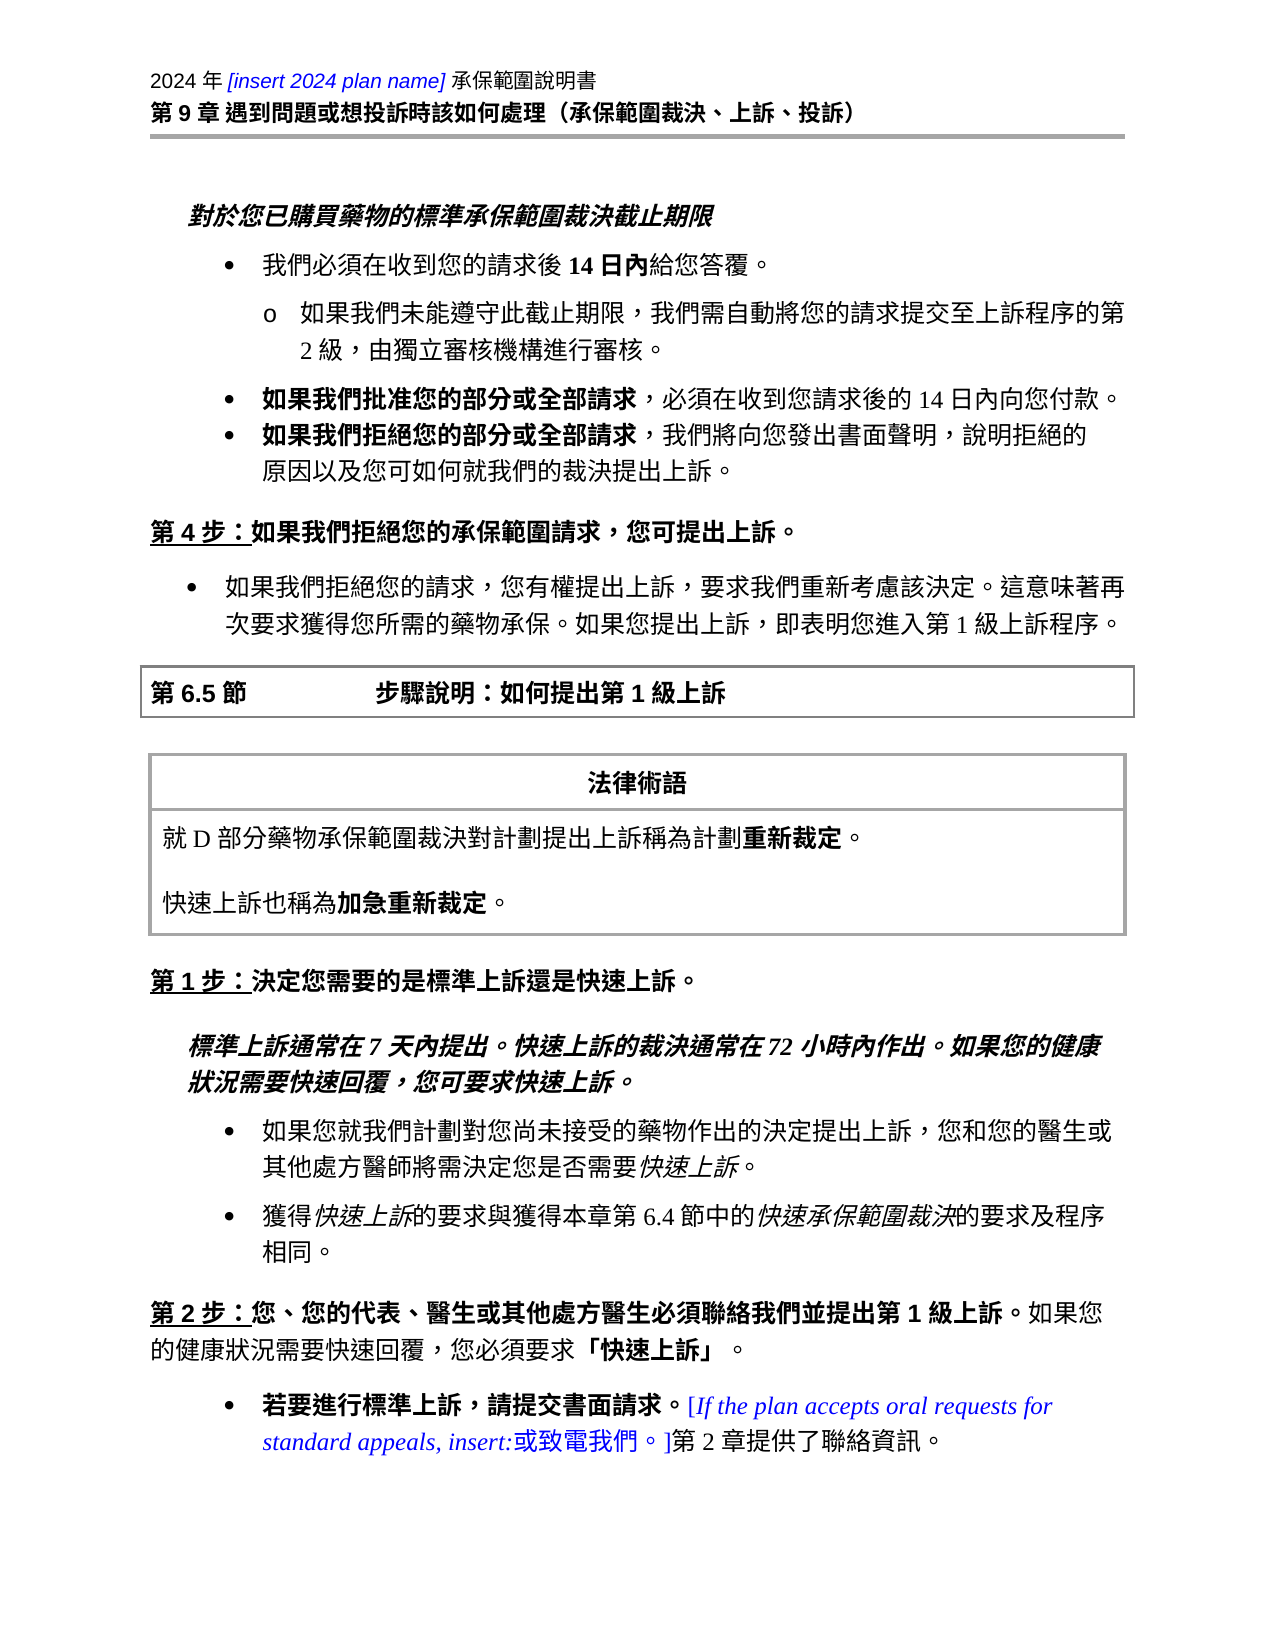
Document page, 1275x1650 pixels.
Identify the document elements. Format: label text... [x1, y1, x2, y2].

list 如果我們拒絕您的請求，您有權提出上訴，要求我們重新考慮該決定。這意味著再次要求獲得您所需的藥物承保。如果您提出上訴，即表明您進入第 1 級上訴程序。 [187, 568, 1125, 640]
list 如果我們拒絕您的部分或全部請求，我們將向您發出書面聲明，說明拒絕的原因以及您可如何就我們的裁決提出上訴。 [225, 415, 1097, 488]
table_header 法律術語 [152, 756, 1123, 808]
list 我們必須在收到您的請求後 14 日內給您答覆。 [225, 245, 1097, 281]
list 獲得快速上訴的要求與獲得本章第 6.4 節中的快速承保範圍裁決的要求及程序相同。 [225, 1196, 1125, 1269]
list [262, 294, 1125, 367]
subtitle 第 6.5 節 步驟說明：如何提出第 1 級上訴 [142, 668, 1133, 716]
list 如果我們批准您的部分或全部請求，必須在收到您請求後的 14 日內向您付款。 [225, 379, 1125, 415]
subtitle 第 1 步：決定您需要的是標準上訴還是快速上訴。 [150, 961, 1125, 997]
subtitle 對於您已購買藥物的標準承保範圍裁決截止期限 [187, 196, 1125, 233]
list 若要進行標準上訴，請提交書面請求。[If the plan accepts oral requests for standard appeals, insert:或致電我們。]第 2 章提供了聯絡資訊。 [225, 1385, 1097, 1458]
table_cell 就 D 部分藥物承保範圍裁決對計劃提出上訴稱為計劃重新裁定。 快速上訴也稱為加急重新裁定。 [152, 811, 1123, 933]
subtitle 第 4 步：如果我們拒絕您的承保範圍請求，您可提出上訴。 [150, 513, 1125, 549]
subtitle 標準上訴通常在 7 天內提出。快速上訴的裁決通常在 72 小時內作出。如果您的健康狀況需要快速回覆，您可要求快速上訴。 [187, 1026, 1125, 1099]
list 如果您就我們計劃對您尚未接受的藥物作出的決定提出上訴，您和您的醫生或其他處方醫師將需決定您是否需要快速上訴。 [225, 1111, 1125, 1184]
subtitle 第 2 步：您、您的代表、醫生或其他處方醫生必須聯絡我們並提出第 1 級上訴。如果您的健康狀況需要快速回覆，您必須要求「快速上訴」。 [150, 1294, 1125, 1366]
